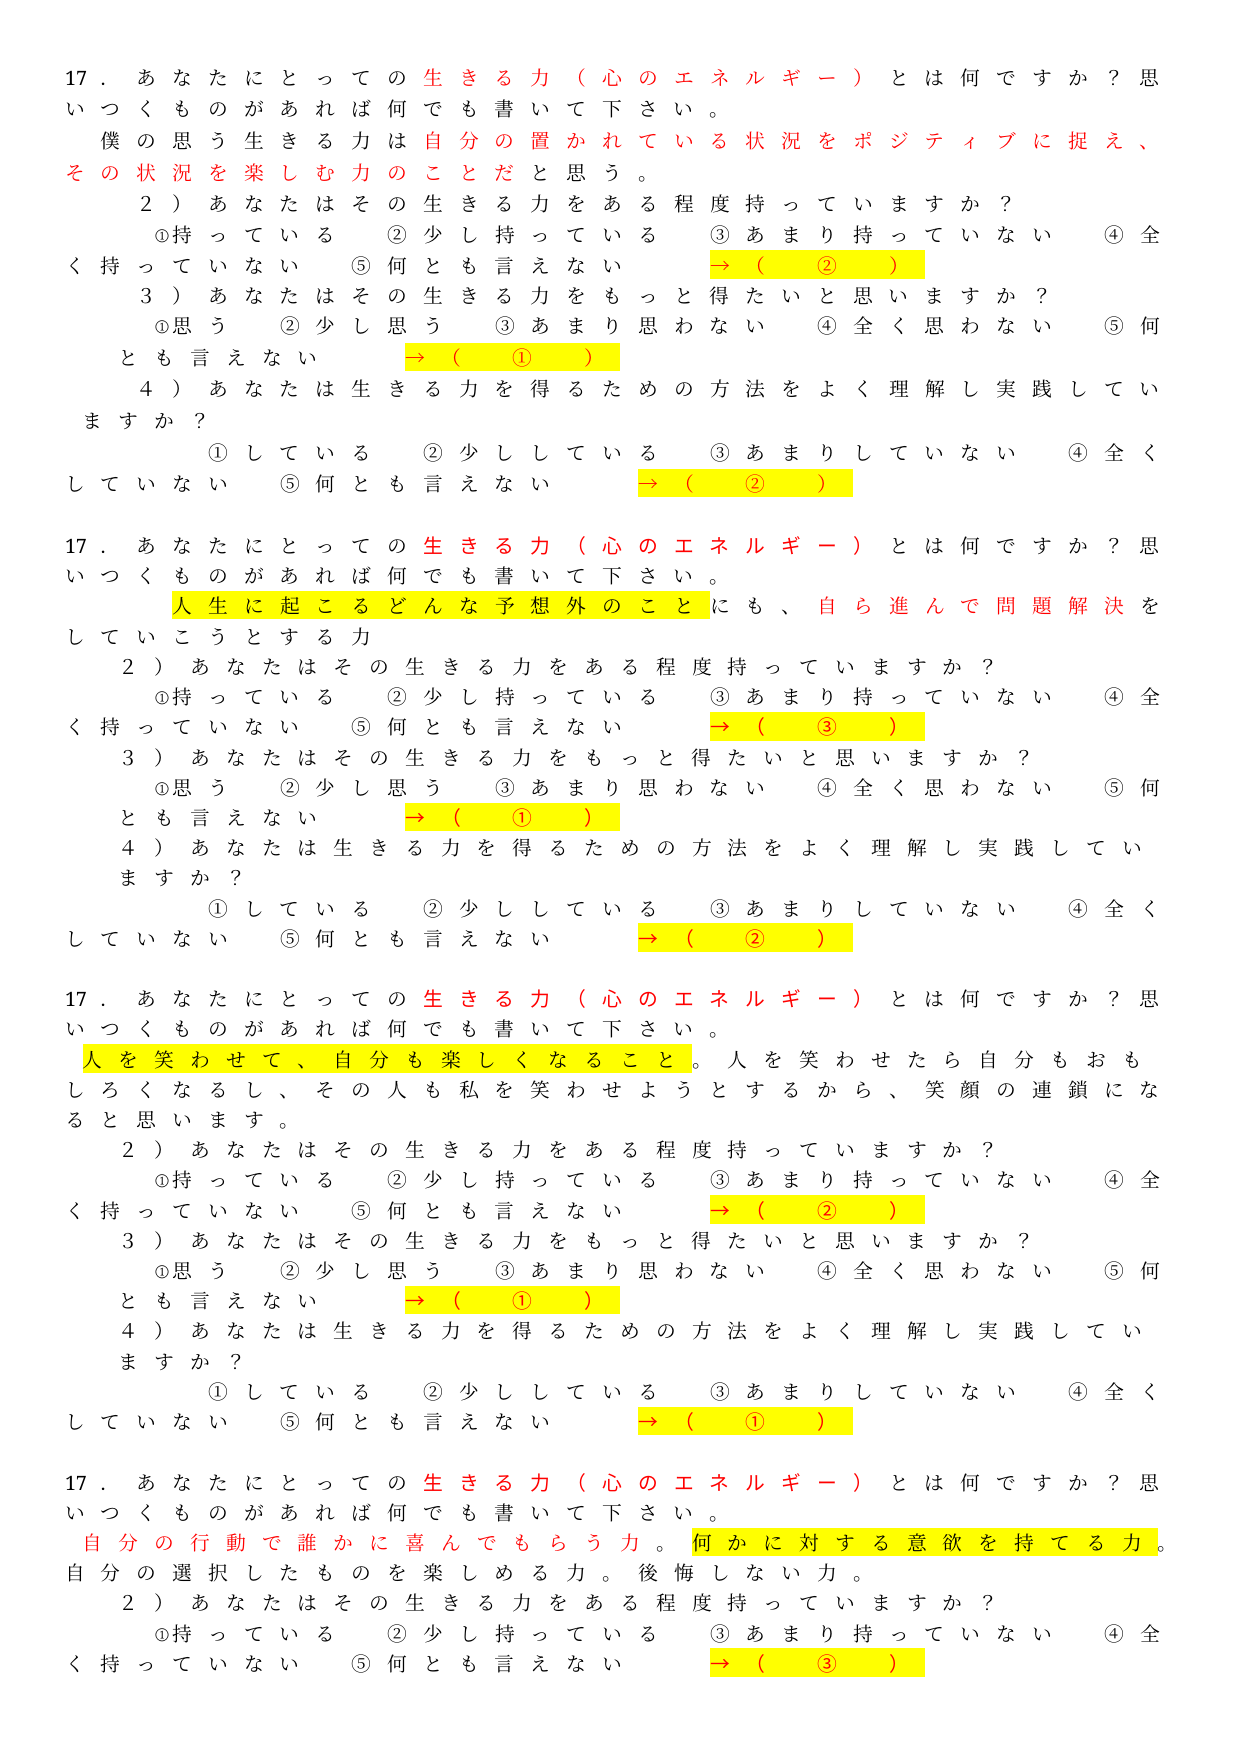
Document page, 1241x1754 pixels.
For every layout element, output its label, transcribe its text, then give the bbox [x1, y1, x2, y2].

text 僕の思う生きる力は自分の置かれている状況をポジティブに捉え、その状況を楽しむ力のことだと思う。 [65, 124, 1176, 186]
list ①思う ②少し思う ③あまり思わない ④全く思わない ⑤何とも言えない →（ ① ） [106, 1255, 1176, 1315]
text ４）あなたは生きる力を得るための方法をよく理解し実践していますか？ [83, 373, 1176, 435]
list ２）あなたはその生きる力をある程度持っていますか？ [106, 1587, 1176, 1617]
text 17．あなたにとっての生きる力（心のエネルギー）とは何ですか？思いつくものがあれば何でも書いて下さい。 [65, 983, 1176, 1043]
text ３）あなたはその生きる力をもっと得たいと思いますか？ [65, 1225, 1176, 1255]
text 17．あなたにとっての生きる力（心のエネルギー）とは何ですか？思いつくものがあれば何でも書いて下さい。 [65, 61, 1176, 123]
list ２）あなたはその生きる力をある程度持っていますか？ [106, 1134, 1176, 1164]
text ３）あなたはその生きる力をもっと得たいと思いますか？ [65, 280, 1176, 310]
text ①している ②少ししている ③あまりしていない ④全くしていない ⑤何とも言えない →（ ① ） [65, 1376, 1176, 1436]
text ①持っている ②少し持っている ③あまり持っていない ④全く持っていない ⑤何とも言えない →（ ③ ） [65, 1617, 1176, 1678]
text ①持っている ②少し持っている ③あまり持っていない ④全く持っていない ⑤何とも言えない →（ ③ ） [65, 681, 1176, 741]
text ２）あなたはその生きる力をある程度持っていますか？ [83, 188, 1176, 218]
text ①している ②少ししている ③あまりしていない ④全くしていない ⑤何とも言えない →（ ② ） [65, 892, 1176, 953]
text ①持っている ②少し持っている ③あまり持っていない ④全く持っていない ⑤何とも言えない →（ ② ） [65, 219, 1176, 280]
text ①思う ②少し思う ③あまり思わない ④全く思わない ⑤何とも言えない →（ ① ） [106, 310, 1176, 372]
text ①している ②少ししている ③あまりしていない ④全くしていない ⑤何とも言えない →（ ② ） [65, 436, 1176, 498]
text 人生に起こるどんな予想外のことにも、自ら進んで問題解決をしていこうとする力 [65, 590, 1176, 651]
list ①思う ②少し思う ③あまり思わない ④全く思わない ⑤何とも言えない →（ ① ） [106, 772, 1176, 832]
list ４）あなたは生きる力を得るための方法をよく理解し実践していますか？ [106, 832, 1176, 892]
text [65, 1466, 1176, 1527]
list ２）あなたはその生きる力をある程度持っていますか？ [106, 651, 1176, 681]
text ３）あなたはその生きる力をもっと得たいと思いますか？ [65, 741, 1176, 772]
text 自分の行動で誰かに喜んでもらう力。何かに対する意欲を持てる力。自分の選択したものを楽しめる力。後悔しない力。 [65, 1527, 1176, 1587]
list ４）あなたは生きる力を得るための方法をよく理解し実践していますか？ [106, 1315, 1176, 1376]
text 人を笑わせて、自分も楽しくなること。人を笑わせたら自分もおもしろくなるし、その人も私を笑わせようとするから、笑顔の連鎖になると思います。 [65, 1043, 1176, 1134]
text ①持っている ②少し持っている ③あまり持っていない ④全く持っていない ⑤何とも言えない →（ ② ） [65, 1164, 1176, 1225]
text 17．あなたにとっての生きる力（心のエネルギー）とは何ですか？思いつくものがあれば何でも書いて下さい。 [65, 530, 1176, 590]
